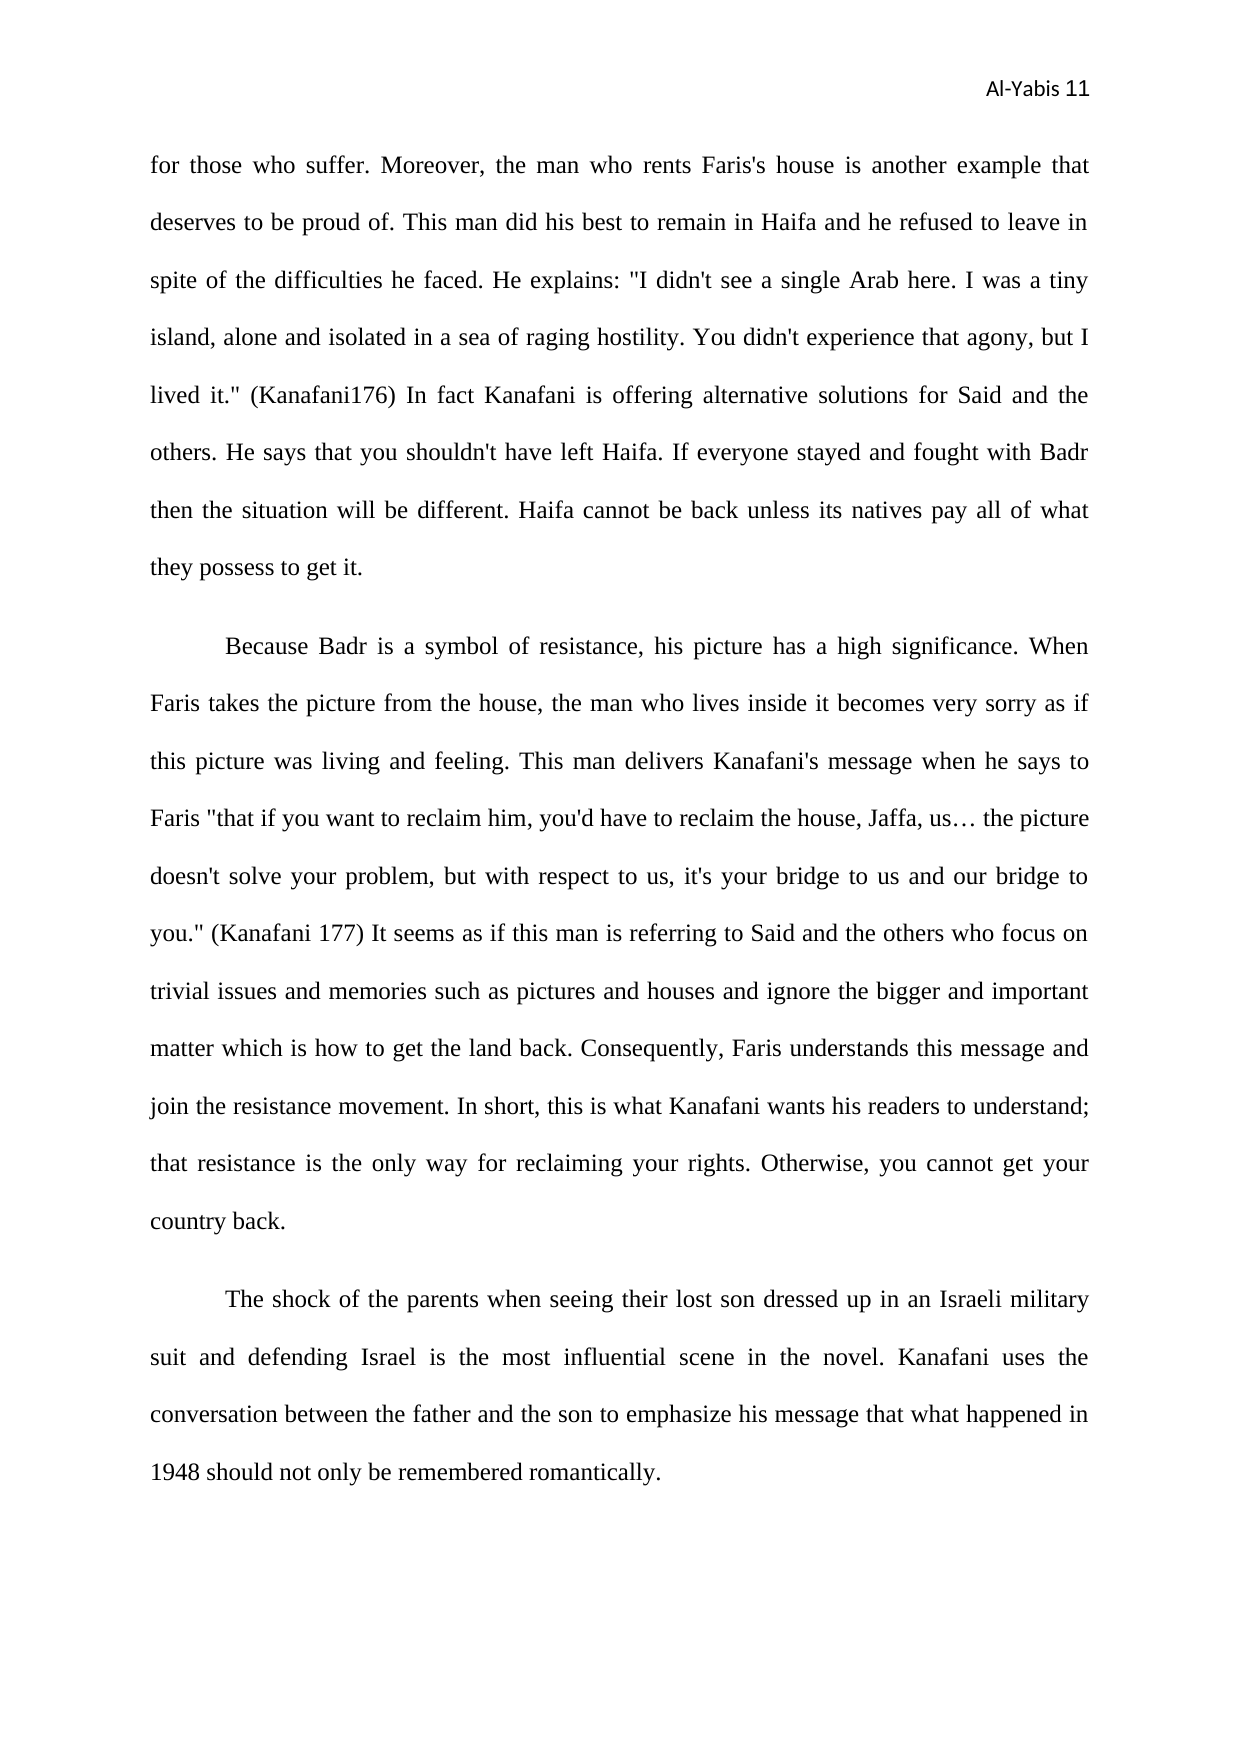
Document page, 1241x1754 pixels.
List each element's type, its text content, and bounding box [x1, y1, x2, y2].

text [150, 150, 1090, 581]
text The shock of the parents when seeing their lost son dressed up in an Israeli military suit and defending Israel is the most influential scene in the novel. Kanafani uses the conversation between the father and the son to emphasize his message that what happened in 1948 should not only be remembered romantically. [150, 1284, 1090, 1485]
text Because Badr is a symbol of resistance, his picture has a high significance. When Faris takes the picture from the house, the man who lives inside it becomes very sorry as if this picture was living and feeling. This man delivers Kanafani's message when he says to Faris "that if you want to reclaim him, you'd have to reclaim the house, Jaffa, us… the picture doesn't solve your problem, but with respect to us, it's your bridge to us and our bridge to you." (Kanafani 177) It seems as if this man is referring to Said and the others who focus on trivial issues and memories such as pictures and houses and ignore the bigger and important matter which is how to get the land back. Consequently, Faris understands this message and join the resistance movement. In short, this is what Kanafani wants his readers to understand; that resistance is the only way for reclaiming your rights. Otherwise, you cannot get your country back. [150, 631, 1090, 1234]
